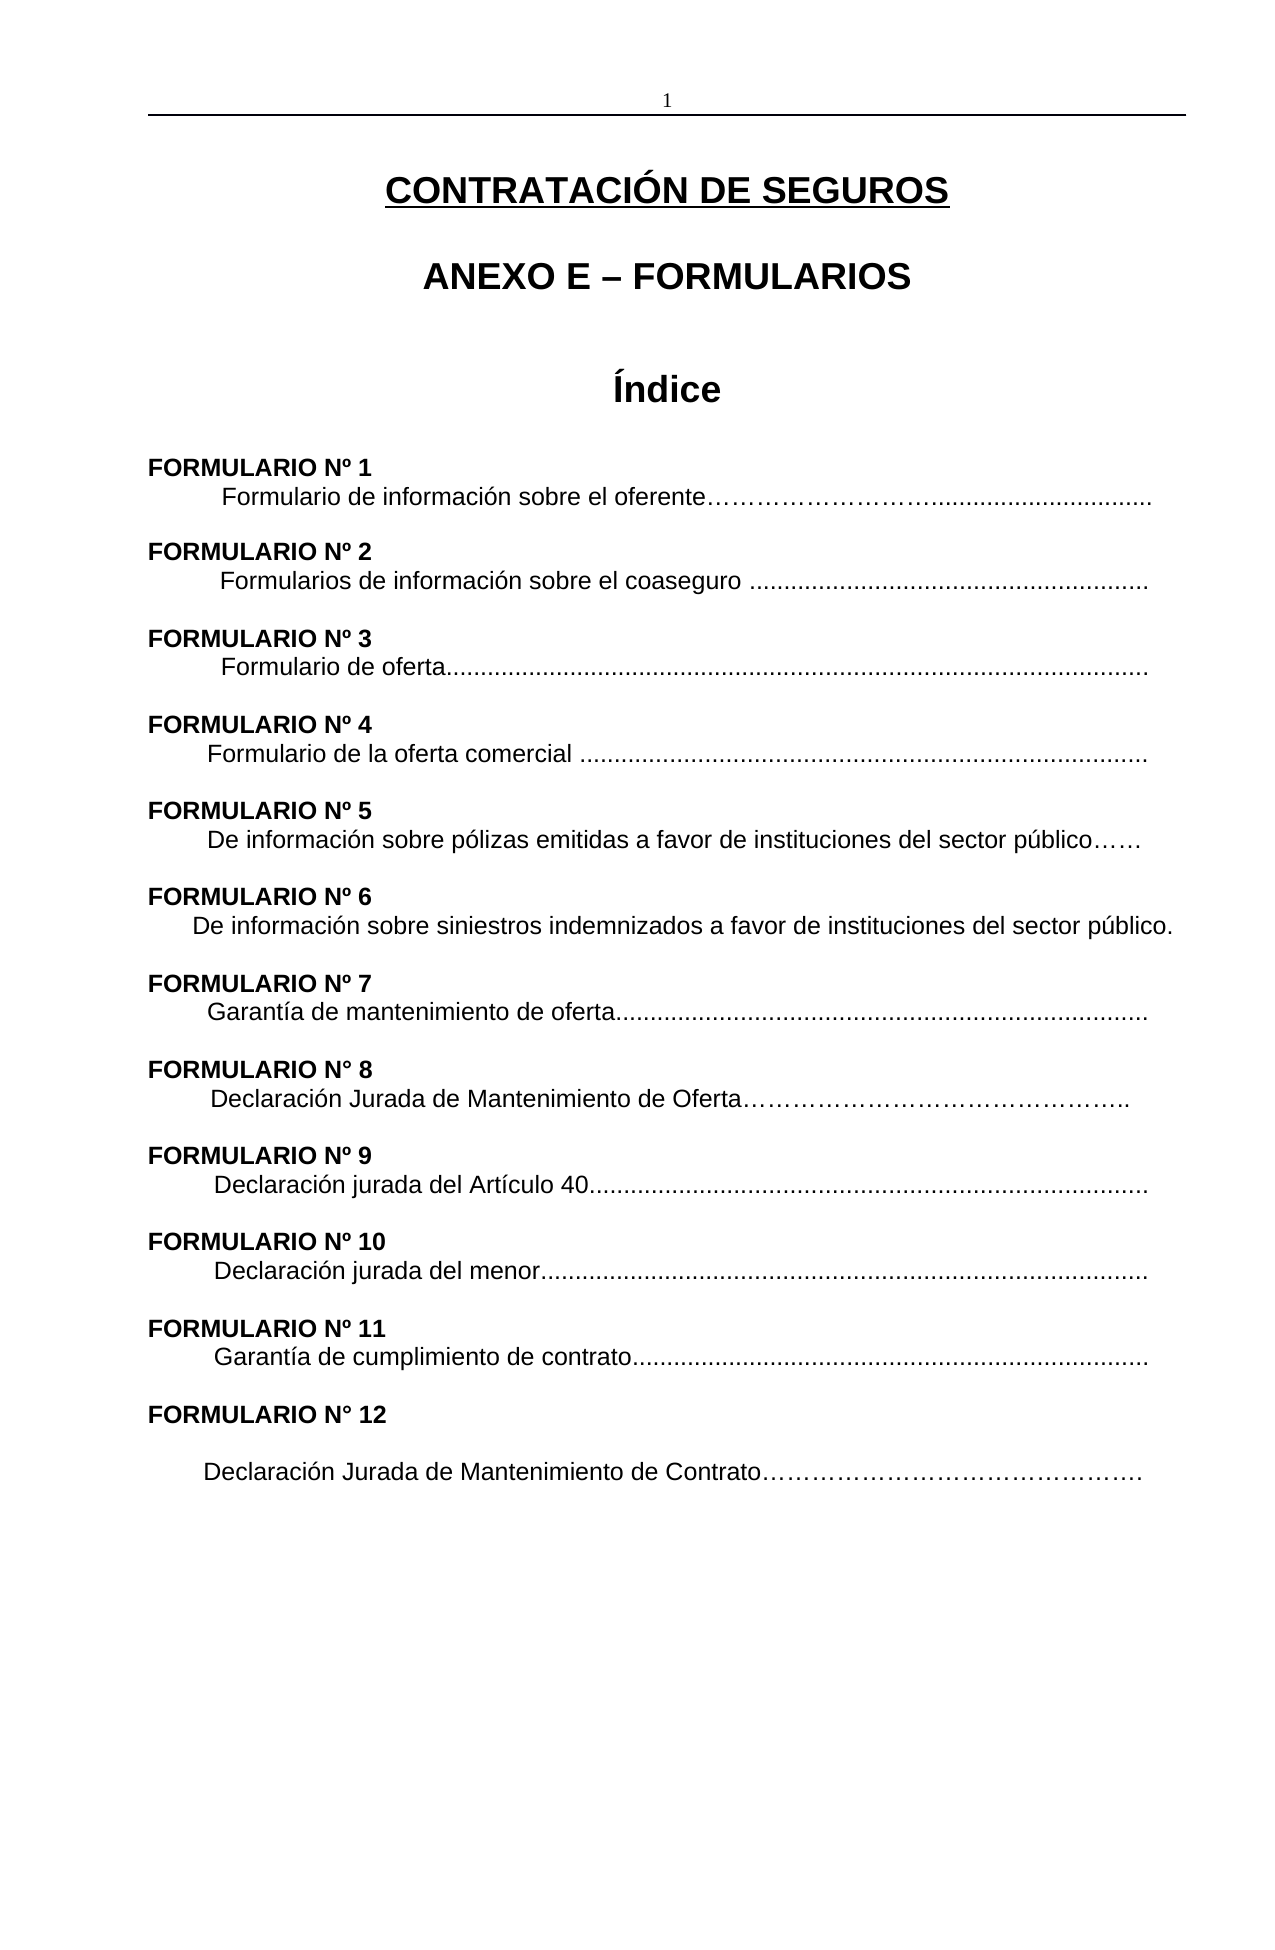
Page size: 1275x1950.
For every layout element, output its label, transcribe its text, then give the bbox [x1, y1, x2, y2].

text FORMULARIO Nº 10 [148, 1227, 1186, 1256]
text Garantía de cumplimiento de contrato [173, 1342, 1186, 1371]
text FORMULARIO Nº 11 [148, 1313, 1186, 1342]
text Declaración Jurada de Mantenimiento de Oferta……………………………………….. [148, 1083, 1186, 1112]
text Declaración jurada del Artículo 40 [173, 1170, 1186, 1198]
text FORMULARIO Nº 1 [148, 453, 1186, 482]
text Formularios de información sobre el coaseguro [173, 566, 1186, 595]
text FORMULARIO Nº 9 [148, 1141, 1186, 1170]
list CONTRATACIÓN DE SEGUROS [148, 168, 1186, 211]
text FORMULARIO Nº 5 [148, 796, 1186, 825]
text De información sobre pólizas emitidas a favor de instituciones del sector público…… [173, 825, 1186, 853]
text Formulario de oferta [173, 652, 1186, 681]
text Formulario de información sobre el oferente………………………................................ [148, 482, 1186, 511]
text Declaración jurada del menor [173, 1256, 1186, 1285]
list ANEXO E – FORMULARIOS [148, 254, 1186, 298]
text FORMULARIO Nº 3 [148, 623, 1186, 652]
text De información sobre siniestros indemnizados a favor de instituciones del sector público. [173, 911, 1186, 940]
text Índice [148, 367, 1186, 410]
text FORMULARIO Nº 2 [148, 537, 1186, 566]
text FORMULARIO N° 8 [148, 1055, 1186, 1083]
text Formulario de la oferta comercial [173, 738, 1186, 767]
text Declaración Jurada de Mantenimiento de Contrato………………………………………. [148, 1457, 1186, 1486]
text FORMULARIO Nº 6 [148, 882, 1186, 911]
text FORMULARIO Nº 4 [148, 710, 1186, 738]
text Garantía de mantenimiento de oferta [173, 997, 1186, 1026]
text FORMULARIO N° 12 [148, 1400, 1186, 1428]
text FORMULARIO Nº 7 [148, 968, 1186, 997]
